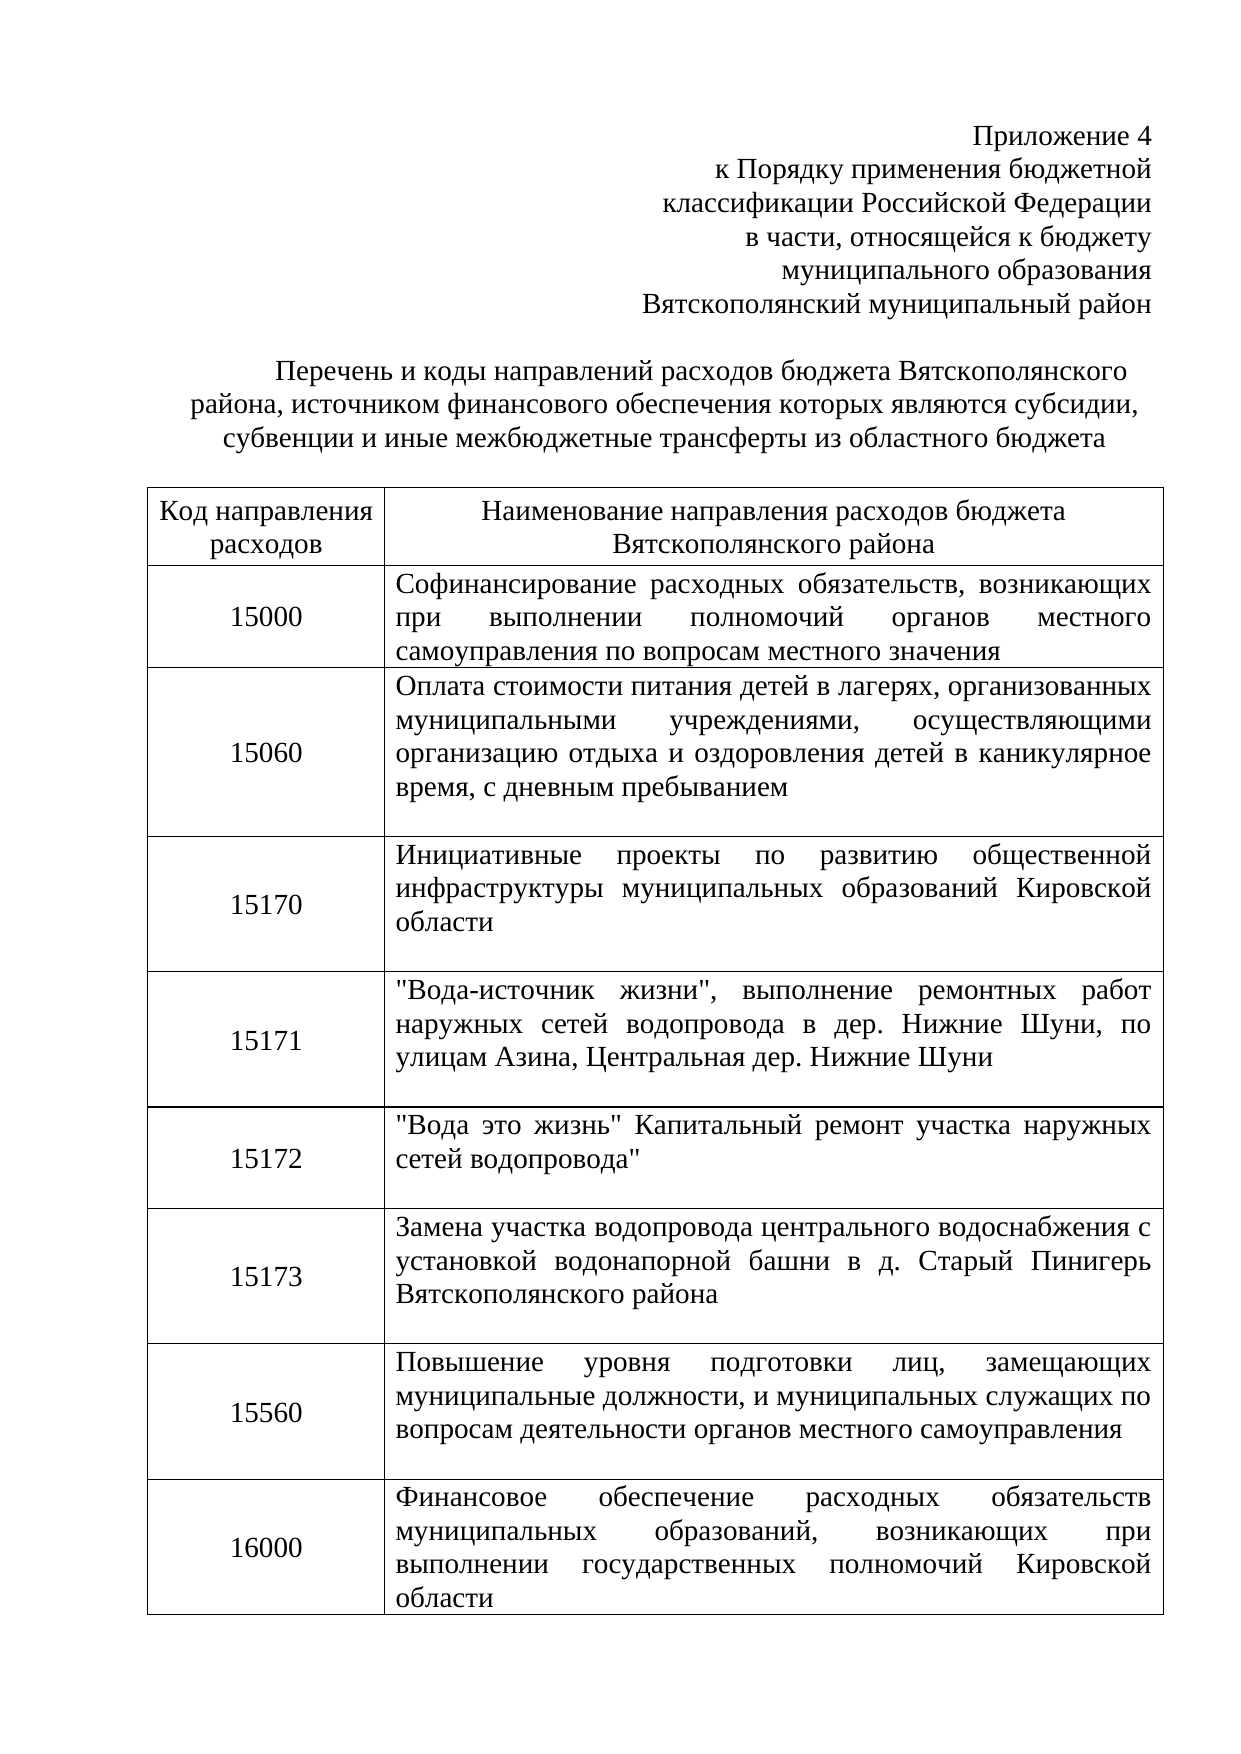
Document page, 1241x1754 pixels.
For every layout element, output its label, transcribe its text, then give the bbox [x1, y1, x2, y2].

text Приложение 4 [177, 118, 1152, 152]
table_cell 15172 [148, 1108, 384, 1208]
table_cell Замена участка водопровода центрального водоснабжения с установкой водонапорной башни в д. Старый Пинигерь Вятскополянского района [385, 1209, 1163, 1343]
table_cell Повышение уровня подготовки лиц, замещающих муниципальные должности, и муниципальных служащих по вопросам деятельности органов местного самоуправления [385, 1344, 1163, 1478]
text муниципального образования [177, 252, 1152, 286]
text Перечень и коды направлений расходов бюджета Вятскополянского района, источником финансового обеспечения которых являются субсидии, субвенции и иные межбюджетные трансферты из областного бюджета [177, 353, 1152, 453]
table_cell 15173 [148, 1209, 384, 1343]
table_cell 15170 [148, 837, 384, 971]
text к Порядку применения бюджетной [177, 152, 1152, 185]
table_cell "Вода-источник жизни", выполнение ремонтных работ наружных сетей водопровода в дер. Нижние Шуни, по улицам Азина, Центральная дер. Нижние Шуни [385, 972, 1163, 1106]
table_cell 15560 [148, 1344, 384, 1478]
table_cell Софинансирование расходных обязательств, возникающих при выполнении полномочий органов местного самоуправления по вопросам местного значения [385, 566, 1163, 667]
table_cell 15060 [148, 668, 384, 836]
text в части, относящейся к бюджету [177, 219, 1152, 252]
table_header Наименование направления расходов бюджета Вятскополянского района [385, 488, 1163, 564]
text классификации Российской Федерации [177, 185, 1152, 219]
table_cell Инициативные проекты по развитию общественной инфраструктуры муниципальных образований Кировской области [385, 837, 1163, 971]
text Вятскополянский муниципальный район [177, 286, 1152, 319]
table_cell 15000 [148, 566, 384, 667]
table_cell Финансовое обеспечение расходных обязательств муниципальных образований, возникающих при выполнении государственных полномочий Кировской области [385, 1480, 1163, 1614]
table_cell 16000 [148, 1480, 384, 1614]
table_header Код направления расходов [148, 488, 384, 564]
table_cell "Вода это жизнь" Капитальный ремонт участка наружных сетей водопровода" [385, 1108, 1163, 1208]
table_cell Оплата стоимости питания детей в лагерях, организованных муниципальными учреждениями, осуществляющими организацию отдыха и оздоровления детей в каникулярное время, с дневным пребыванием [385, 668, 1163, 836]
table_cell 15171 [148, 972, 384, 1106]
